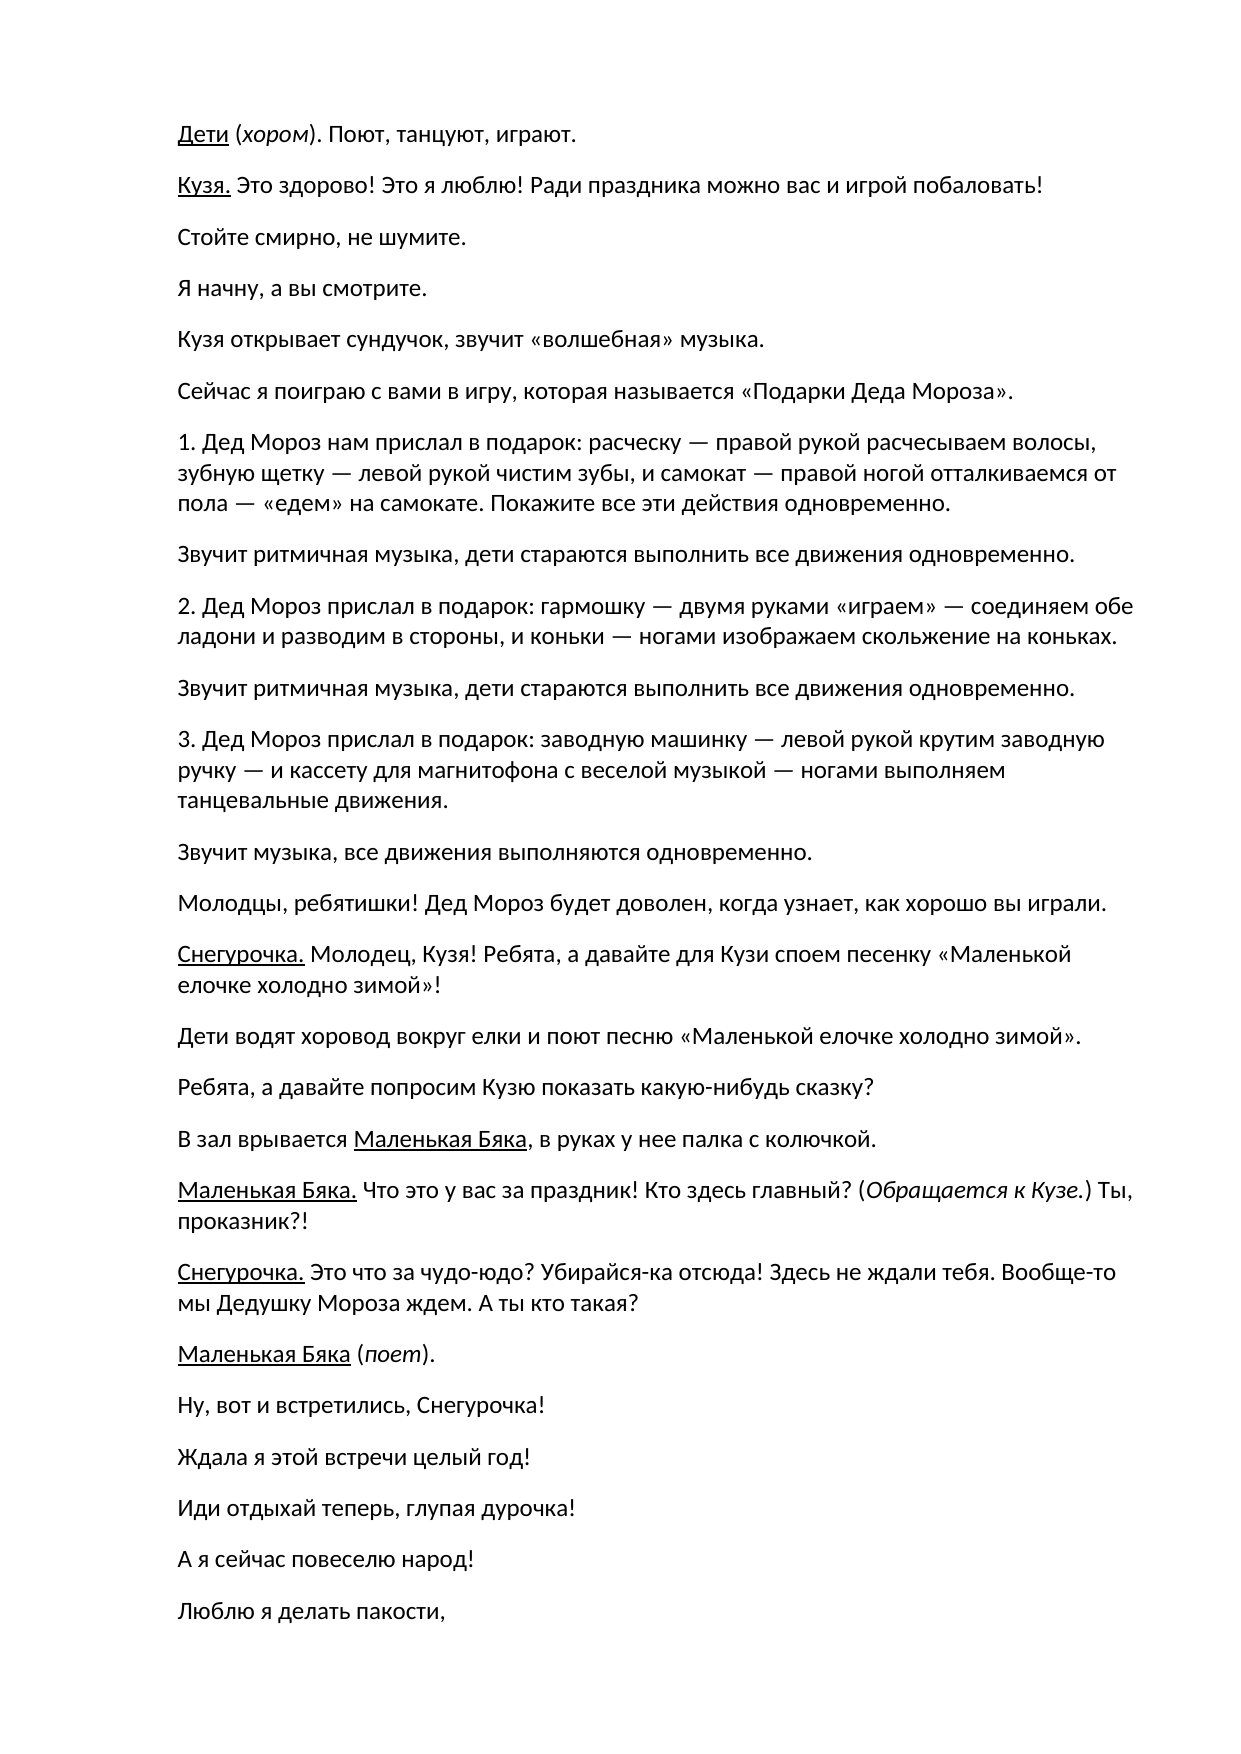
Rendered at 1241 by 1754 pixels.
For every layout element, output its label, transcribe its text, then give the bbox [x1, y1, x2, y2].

text Дети водят хоровод вокруг елки и поют песню «Маленькой елочке холодно зимой». [177, 1020, 1152, 1051]
text Кузя открывает сундучок, звучит «волшебная» музыка. [177, 323, 1152, 354]
text Ждала я этой встречи целый год! [177, 1441, 1152, 1471]
text А я сейчас повеселю народ! [177, 1543, 1152, 1574]
text Люблю я делать пакости, [177, 1595, 1152, 1625]
text Сейчас я поиграю с вами в игру, которая называется «Подарки Деда Мороза». [177, 375, 1152, 405]
text Снегурочка. Это что за чудо-юдо? Убирайся-ка отсюда! Здесь не ждали тебя. Вообще-то мы Дедушку Мороза ждем. А ты кто такая? [177, 1256, 1152, 1317]
text Маленькая Бяка. Что это у вас за праздник! Кто здесь главный? (Обращается к Кузе.) Ты, проказник?! [177, 1174, 1152, 1235]
text 2. Дед Мороз прислал в подарок: гармошку — двумя руками «играем» — соединяем обе ладони и разводим в стороны, и коньки — ногами изображаем скольжение на коньках. [177, 590, 1152, 651]
text 3. Дед Мороз прислал в подарок: заводную машинку — левой рукой крутим заводную ручку — и кассету для магнитофона с веселой музыкой — ногами выполняем танцевальные движения. [177, 723, 1152, 815]
text Стойте смирно, не шумите. [177, 221, 1152, 251]
text В зал врывается Маленькая Бяка, в руках у нее палка с колючкой. [177, 1123, 1152, 1153]
text Ну, вот и встретились, Снегурочка! [177, 1389, 1152, 1420]
text Молодцы, ребятишки! Дед Мороз будет доволен, когда узнает, как хорошо вы играли. [177, 887, 1152, 917]
text Звучит ритмичная музыка, дети стараются выполнить все движения одновременно. [177, 539, 1152, 569]
text Кузя. Это здорово! Это я люблю! Ради праздника можно вас и игрой побаловать! [177, 169, 1152, 200]
text Снегурочка. Молодец, Кузя! Ребята, а давайте для Кузи споем песенку «Маленькой елочке холодно зимой»! [177, 938, 1152, 999]
text Я начну, а вы смотрите. [177, 272, 1152, 303]
text 1. Дед Мороз нам прислал в подарок: расческу — правой рукой расчесываем волосы, зубную щетку — левой рукой чистим зубы, и самокат — правой ногой отталкиваемся от пола — «едем» на самокате. Покажите все эти действия одновременно. [177, 426, 1152, 518]
text Звучит ритмичная музыка, дети стараются выполнить все движения одновременно. [177, 672, 1152, 702]
text Звучит музыка, все движения выполняются одновременно. [177, 836, 1152, 866]
text Ребята, а давайте попросим Кузю показать какую-нибудь сказку? [177, 1072, 1152, 1102]
text Дети (хором). Поют, танцуют, играют. [177, 118, 1152, 149]
text Иди отдыхай теперь, глупая дурочка! [177, 1492, 1152, 1523]
text Маленькая Бяка (поет). [177, 1338, 1152, 1368]
